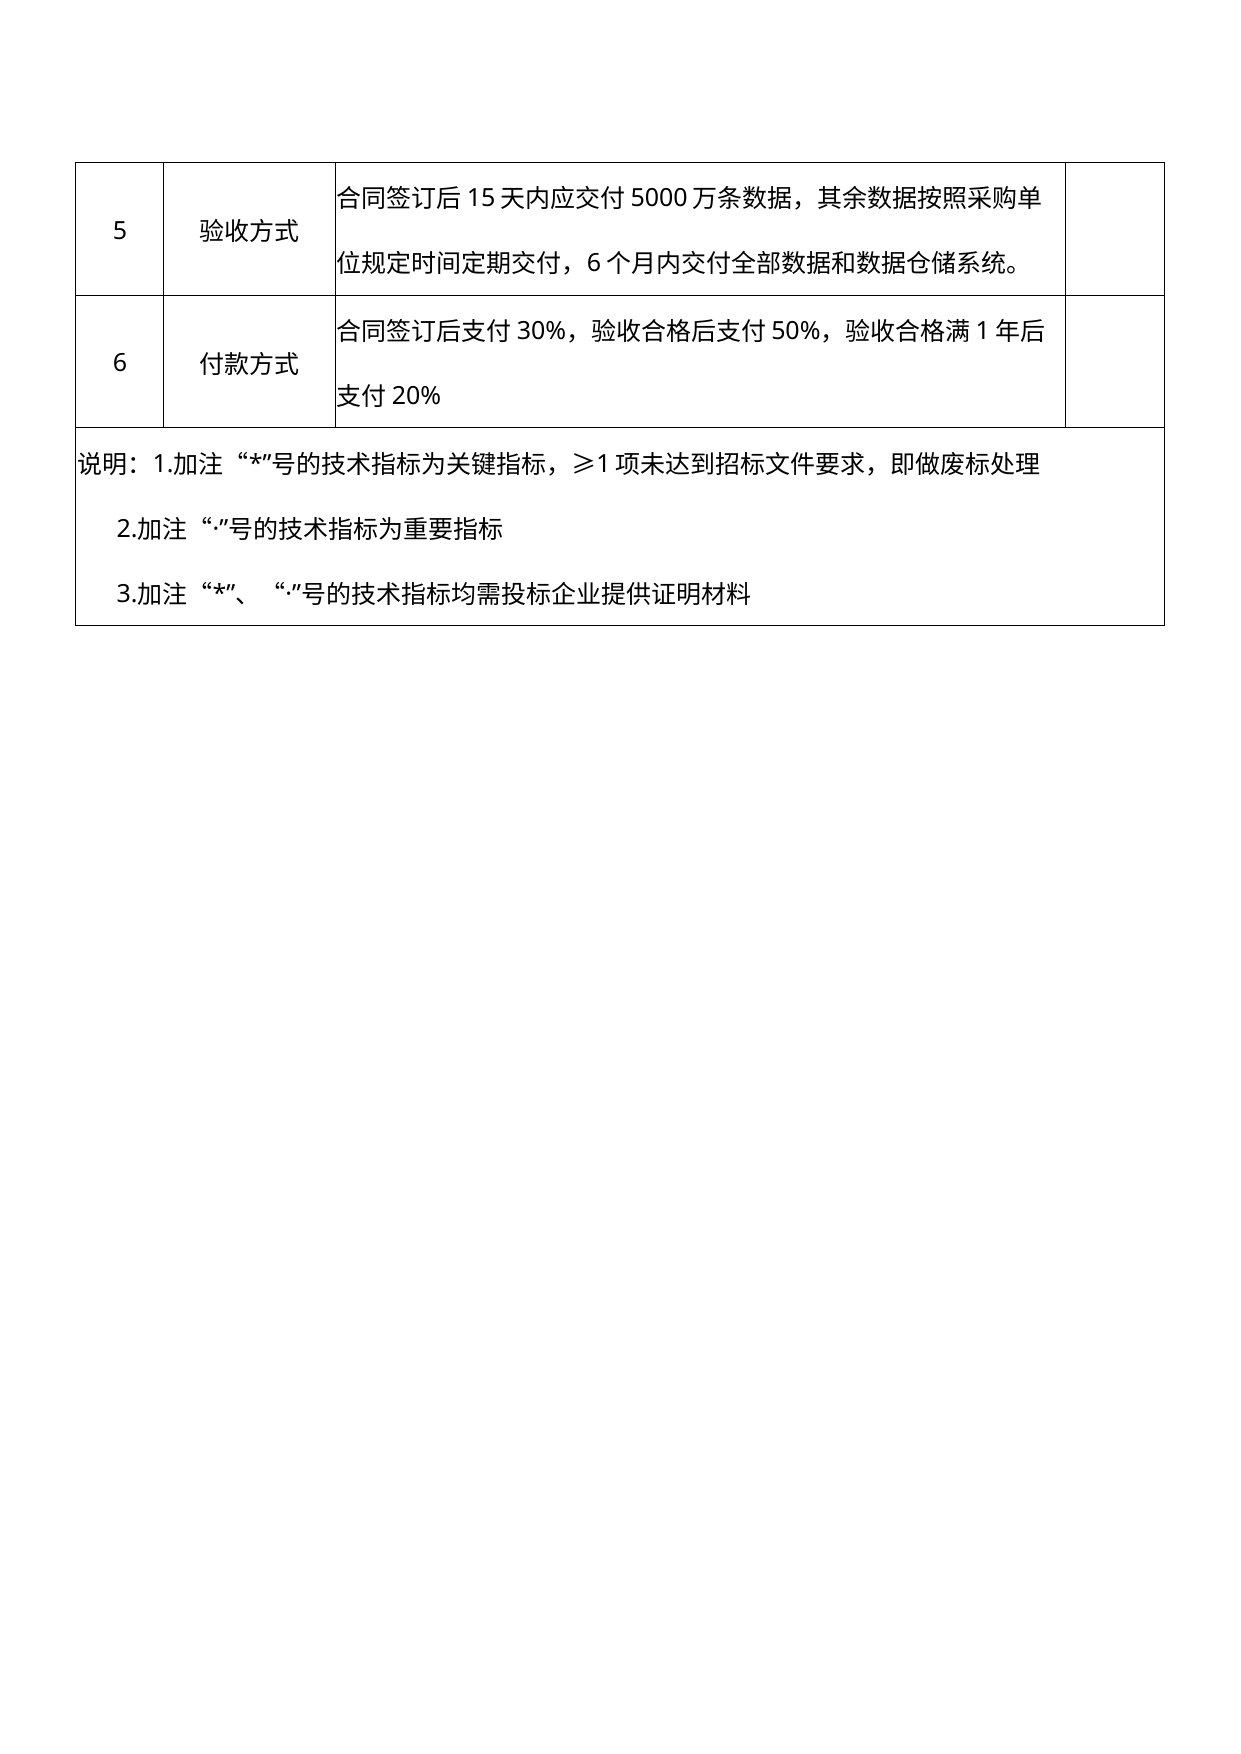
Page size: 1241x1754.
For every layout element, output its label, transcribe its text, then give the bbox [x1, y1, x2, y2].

table_cell 验收方式 [164, 163, 335, 294]
table_cell [1066, 163, 1164, 294]
table_cell 合同签订后支付30%，验收合格后支付50%，验收合格满1年后支付20% [336, 296, 1065, 427]
table_cell [1066, 296, 1164, 427]
table_cell 5 [76, 163, 163, 294]
table_cell 6 [76, 296, 163, 427]
table_cell 付款方式 [164, 296, 335, 427]
table_cell 说明：1.加注“*”号的技术指标为关键指标，≥1项未达到招标文件要求，即做废标处理 2.加注“·”号的技术指标为重要指标 3.加注“*”、“·”号的技术指标均需投标企业提供证明材料 [76, 428, 1164, 625]
table_cell 合同签订后15天内应交付5000万条数据，其余数据按照采购单位规定时间定期交付，6个月内交付全部数据和数据仓储系统。 [336, 163, 1065, 294]
